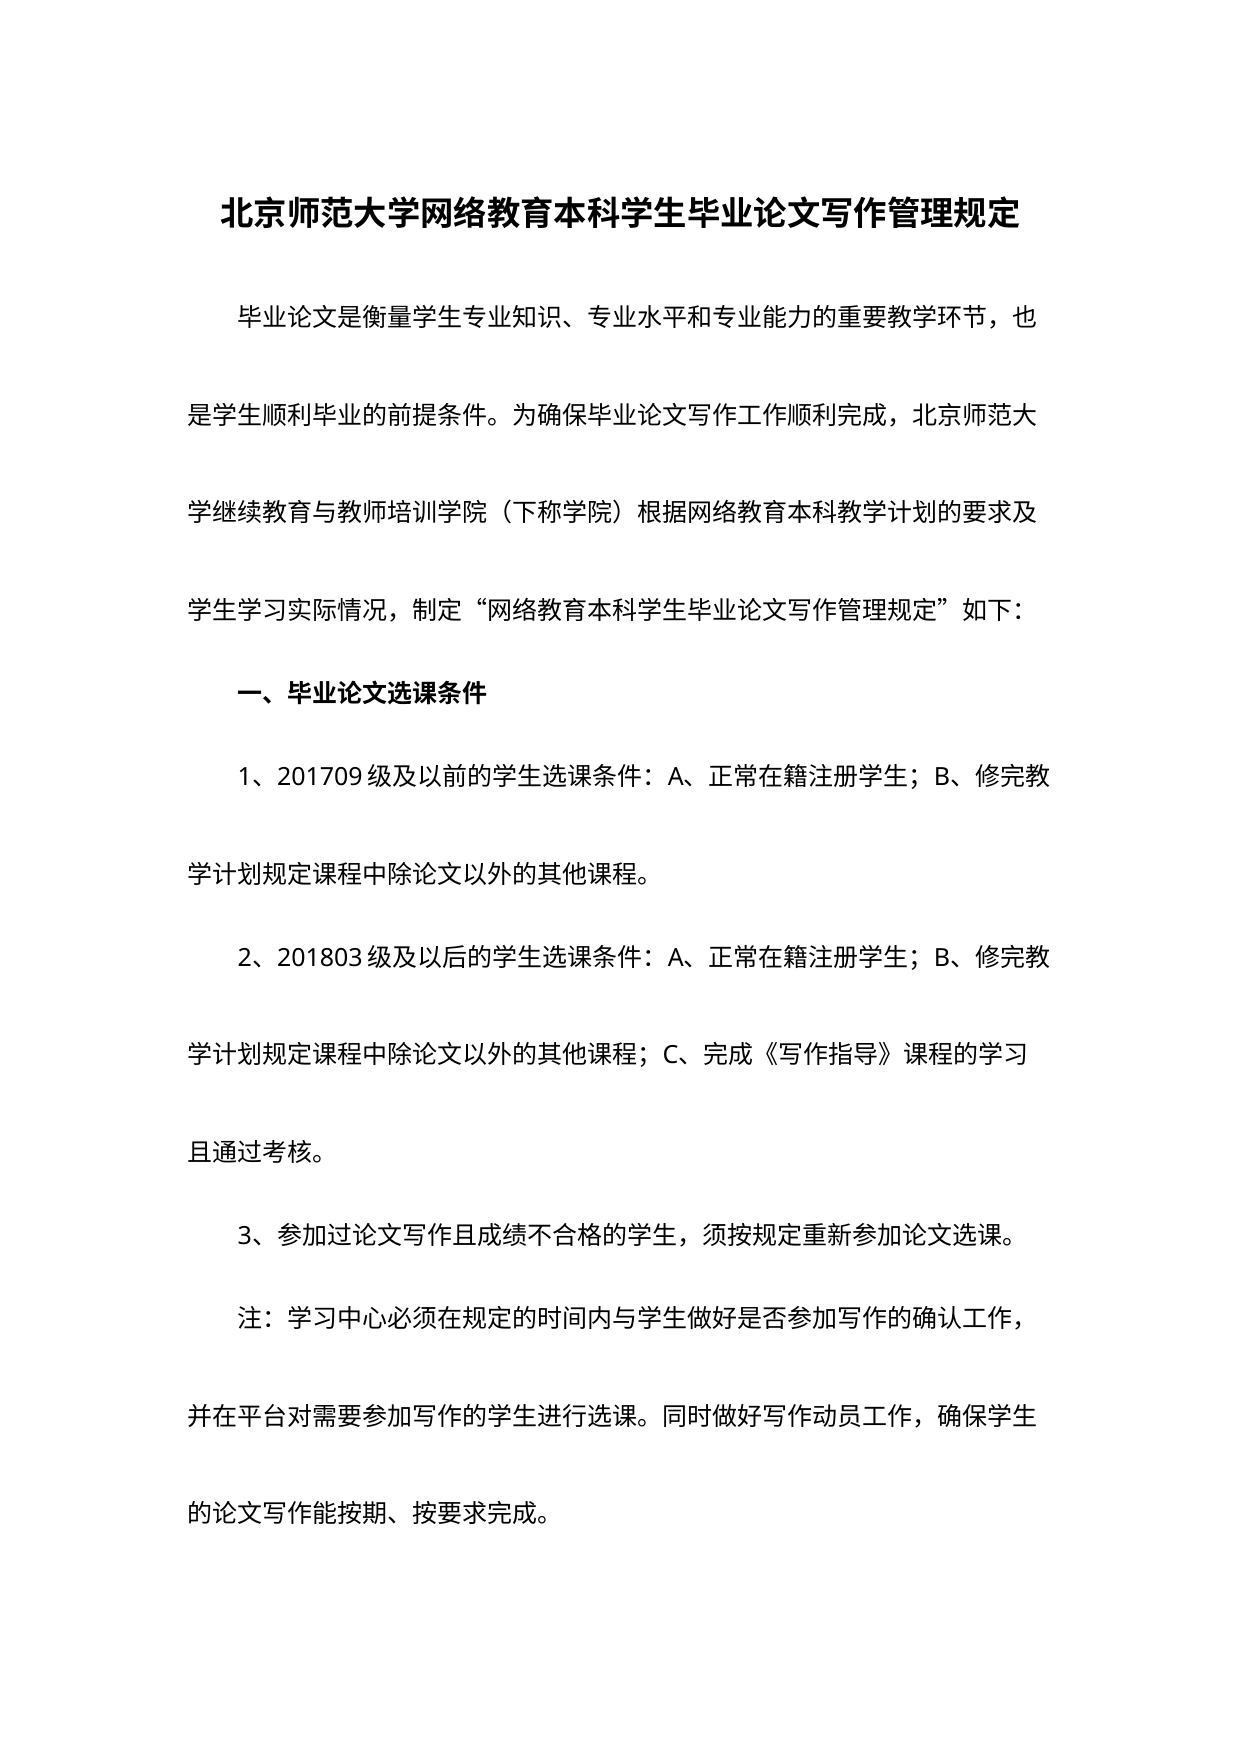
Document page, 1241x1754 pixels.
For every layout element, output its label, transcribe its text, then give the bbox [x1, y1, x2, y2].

text 一、毕业论文选课条件 [187, 659, 1053, 724]
text 注：学习中心必须在规定的时间内与学生做好是否参加写作的确认工作，并在平台对需要参加写作的学生进行选课。同时做好写作动员工作，确保学生的论文写作能按期、按要求完成。 [187, 1284, 1053, 1544]
text 3、参加过论文写作且成绩不合格的学生，须按规定重新参加论文选课。 [187, 1201, 1053, 1266]
text 1、201709级及以前的学生选课条件：A、正常在籍注册学生；B、修完教学计划规定课程中除论文以外的其他课程。 [187, 742, 1053, 905]
subtitle 北京师范大学网络教育本科学生毕业论文写作管理规定 [187, 178, 1053, 243]
text 2、201803级及以后的学生选课条件：A、正常在籍注册学生；B、修完教学计划规定课程中除论文以外的其他课程；C、完成《写作指导》课程的学习且通过考核。 [187, 923, 1053, 1183]
text 毕业论文是衡量学生专业知识、专业水平和专业能力的重要教学环节，也是学生顺利毕业的前提条件。为确保毕业论文写作工作顺利完成，北京师范大学继续教育与教师培训学院（下称学院）根据网络教育本科教学计划的要求及学生学习实际情况，制定“网络教育本科学生毕业论文写作管理规定”如下： [187, 283, 1053, 641]
